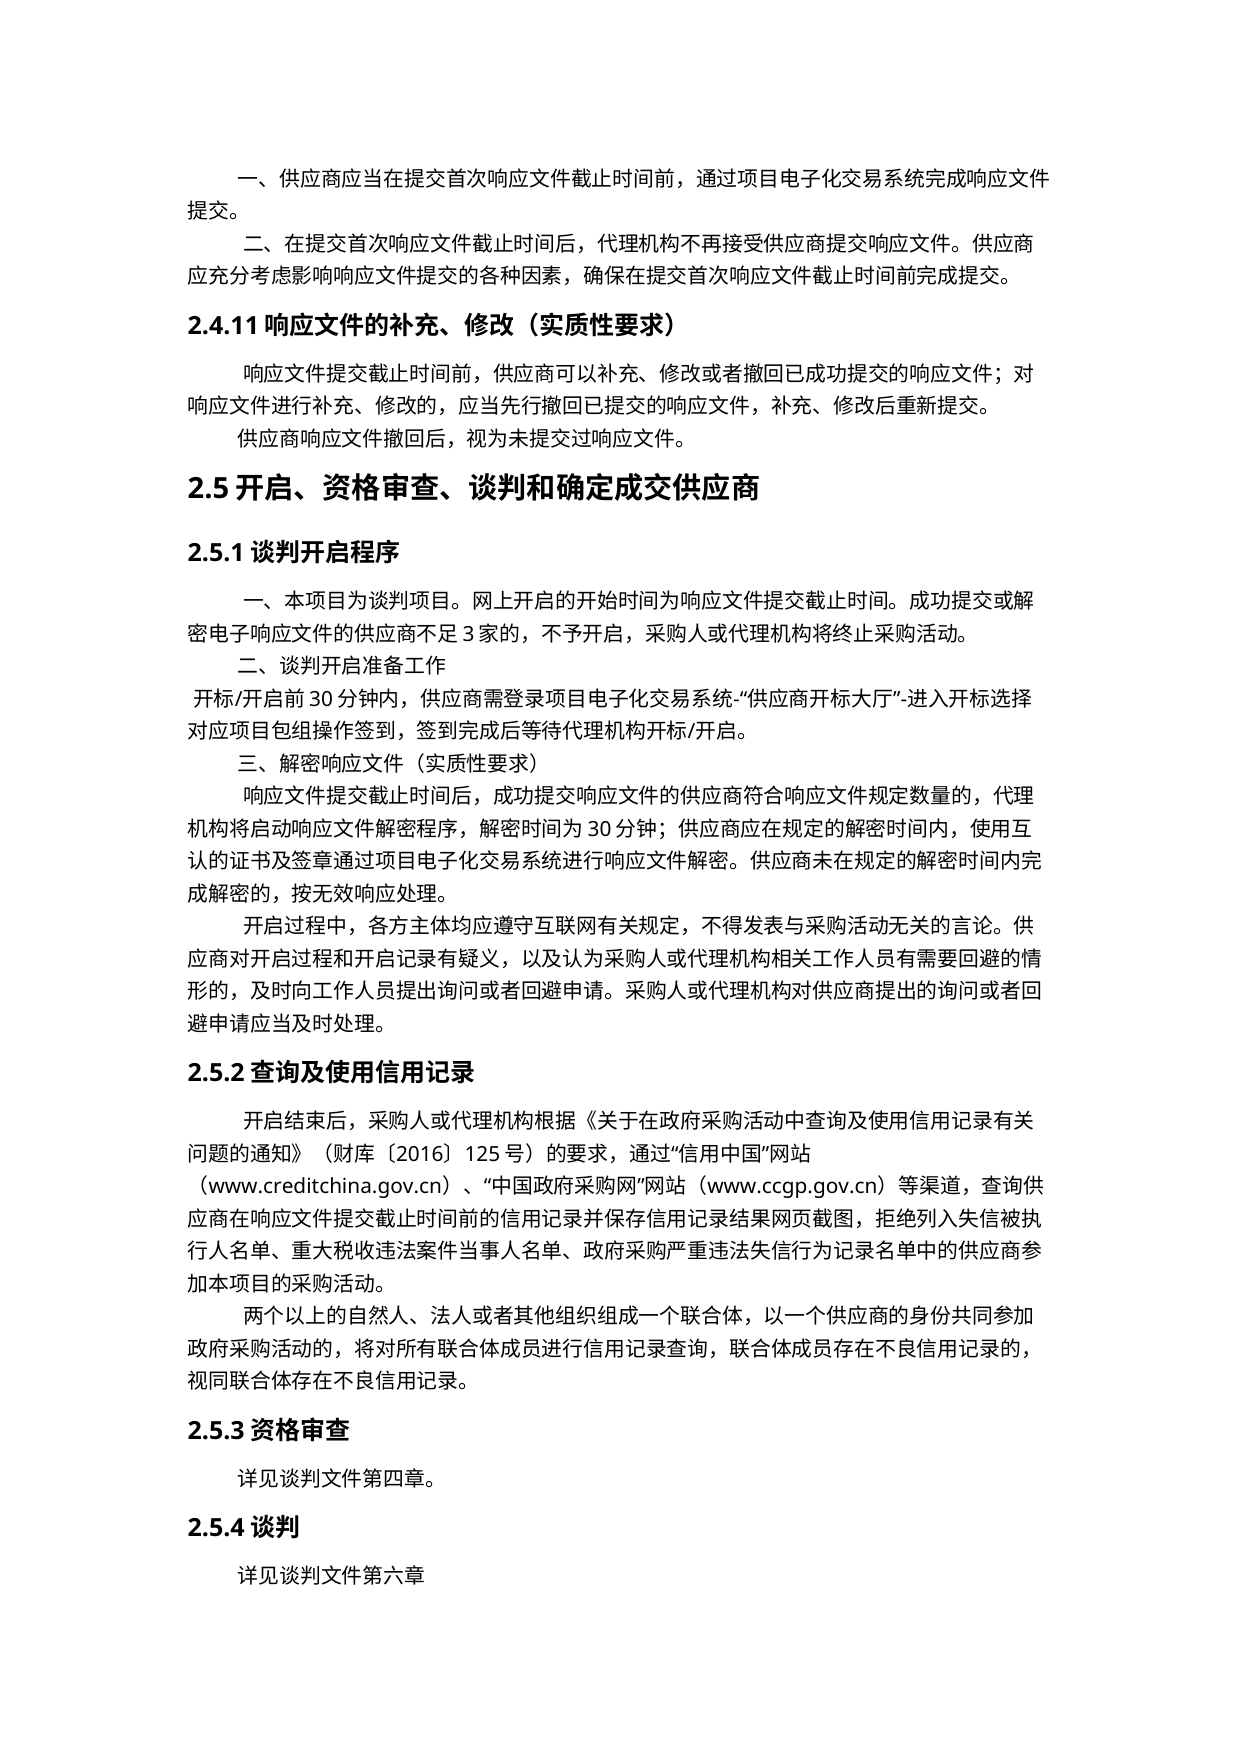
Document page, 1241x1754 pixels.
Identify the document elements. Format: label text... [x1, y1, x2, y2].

text 响应文件提交截止时间前，供应商可以补充、修改或者撤回已成功提交的响应文件；对响应文件进行补充、修改的，应当先行撤回已提交的响应文件，补充、修改后重新提交。 [187, 357, 1053, 422]
text 二、在提交首次响应文件截止时间后，代理机构不再接受供应商提交响应文件。供应商应充分考虑影响响应文件提交的各种因素，确保在提交首次响应文件截止时间前完成提交。 [187, 227, 1053, 292]
text 开启过程中，各方主体均应遵守互联网有关规定，不得发表与采购活动无关的言论。供应商对开启过程和开启记录有疑义，以及认为采购人或代理机构相关工作人员有需要回避的情形的，及时向工作人员提出询问或者回避申请。采购人或代理机构对供应商提出的询问或者回避申请应当及时处理。 [187, 909, 1053, 1039]
text 一、供应商应当在提交首次响应文件截止时间前，通过项目电子化交易系统完成响应文件提交。 [187, 162, 1053, 227]
text 开标/开启前30分钟内，供应商需登录项目电子化交易系统-“供应商开标大厅”-进入开标选择对应项目包组操作签到，签到完成后等待代理机构开标/开启。 [187, 682, 1053, 747]
text 2.5.2查询及使用信用记录 [187, 1039, 1053, 1104]
text 2.5.4谈判 [187, 1494, 1053, 1559]
text 2.4.11响应文件的补充、修改（实质性要求） [187, 292, 1053, 357]
text 2.5.3资格审查 [187, 1397, 1053, 1462]
text 三、解密响应文件（实质性要求） [187, 747, 1053, 779]
text 两个以上的自然人、法人或者其他组织组成一个联合体，以一个供应商的身份共同参加政府采购活动的，将对所有联合体成员进行信用记录查询，联合体成员存在不良信用记录的，视同联合体存在不良信用记录。 [187, 1299, 1053, 1397]
text 响应文件提交截止时间后，成功提交响应文件的供应商符合响应文件规定数量的，代理机构将启动响应文件解密程序，解密时间为30分钟；供应商应在规定的解密时间内，使用互认的证书及签章通过项目电子化交易系统进行响应文件解密。供应商未在规定的解密时间内完成解密的，按无效响应处理。 [187, 779, 1053, 909]
text 详见谈判文件第四章。 [187, 1462, 1053, 1494]
text 开启结束后，采购人或代理机构根据《关于在政府采购活动中查询及使用信用记录有关问题的通知》（财库〔2016〕125号）的要求，通过“信用中国”网站（www.creditchina.gov.cn）、“中国政府采购网”网站（www.ccgp.gov.cn）等渠道，查询供应商在响应文件提交截止时间前的信用记录并保存信用记录结果网页截图，拒绝列入失信被执行人名单、重大税收违法案件当事人名单、政府采购严重违法失信行为记录名单中的供应商参加本项目的采购活动。 [187, 1104, 1053, 1299]
text 2.5开启、资格审查、谈判和确定成交供应商 [187, 454, 1053, 519]
text 二、谈判开启准备工作 [187, 649, 1053, 682]
text 供应商响应文件撤回后，视为未提交过响应文件。 [187, 422, 1053, 454]
text 2.5.1谈判开启程序 [187, 519, 1053, 584]
text 详见谈判文件第六章 [187, 1559, 1053, 1592]
text 一、本项目为谈判项目。网上开启的开始时间为响应文件提交截止时间。成功提交或解密电子响应文件的供应商不足3家的，不予开启，采购人或代理机构将终止采购活动。 [187, 584, 1053, 649]
